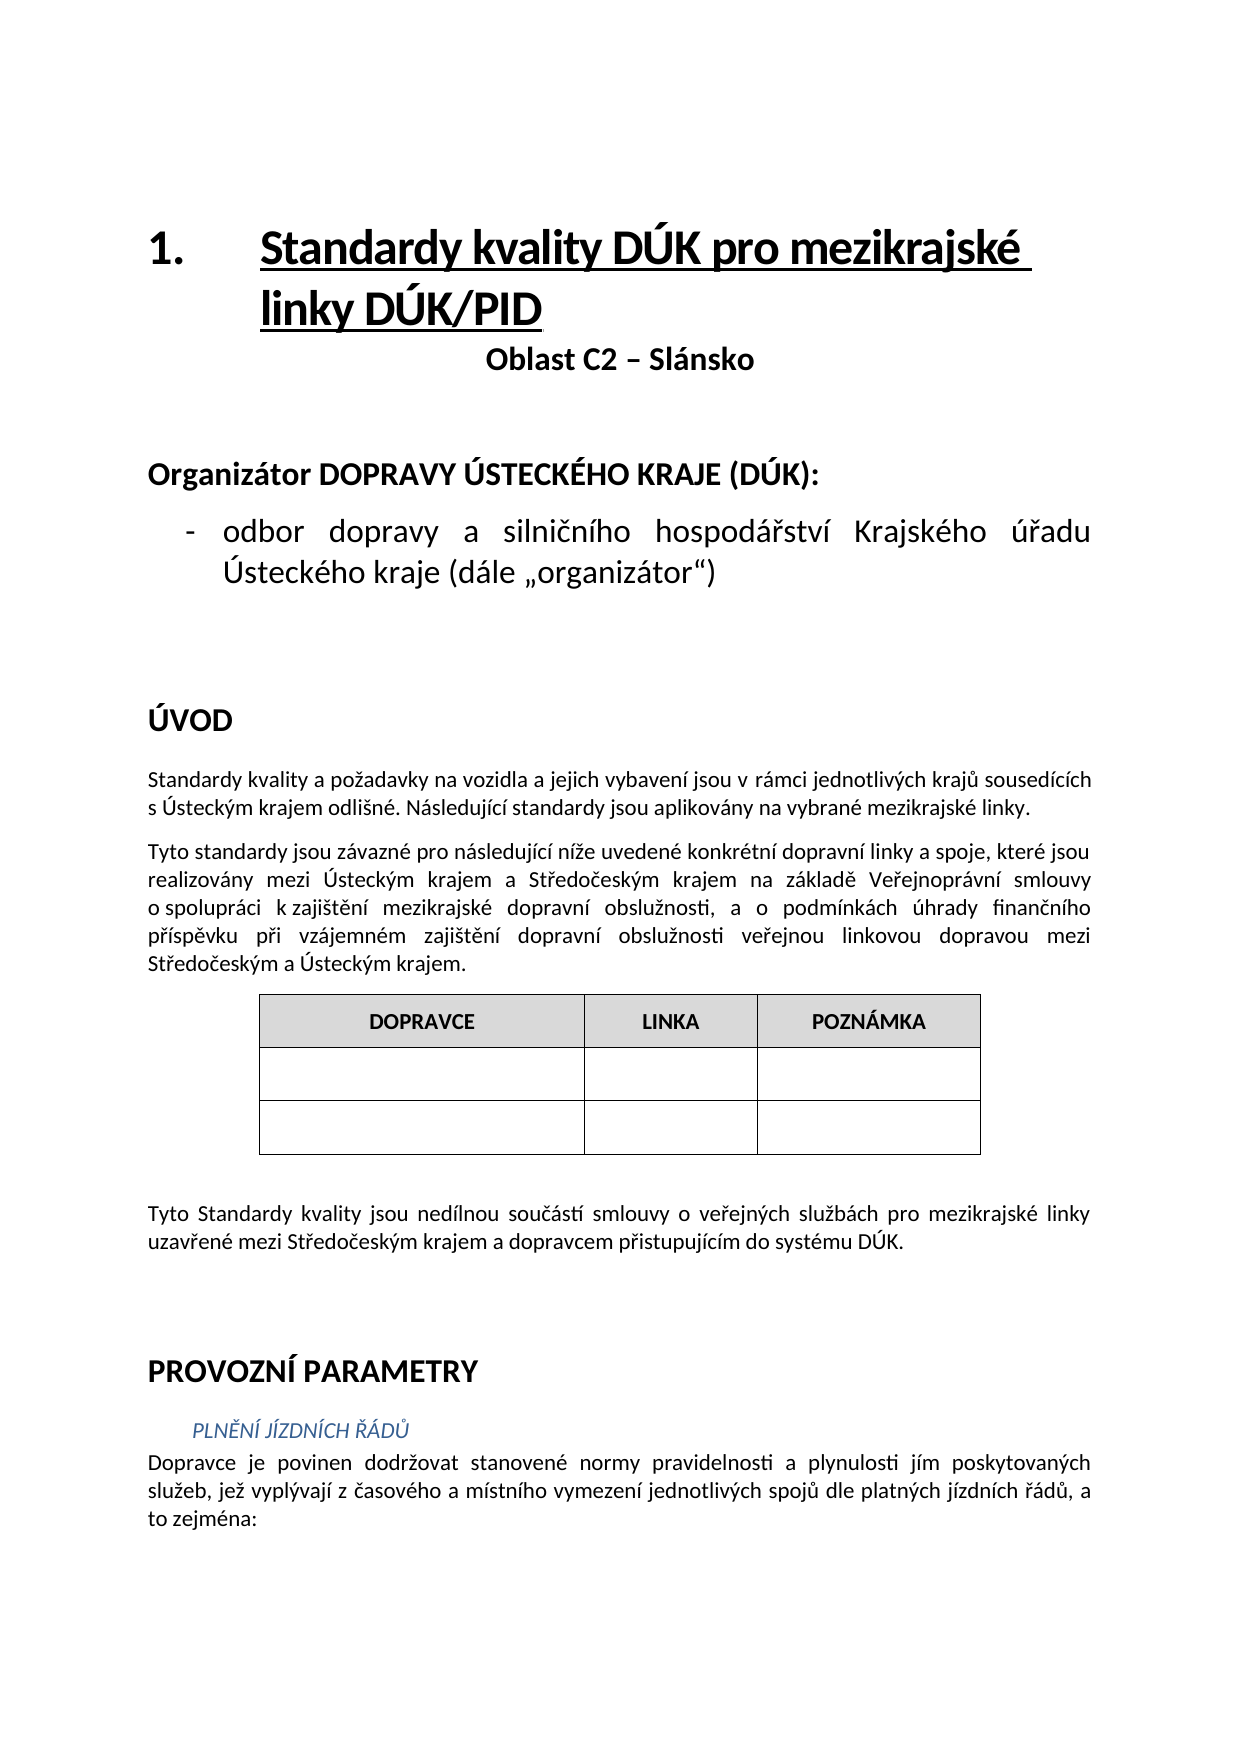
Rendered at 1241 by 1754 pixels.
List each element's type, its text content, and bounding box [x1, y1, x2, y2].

table_cell [585, 1101, 757, 1153]
text Oblast C2 – Slánsko [148, 338, 1092, 379]
table_cell [260, 1048, 584, 1100]
table_cell [585, 1048, 757, 1100]
text Tyto Standardy kvality jsou nedílnou součástí smlouvy o veřejných službách pro mezikrajské linky uzavřené mezi Středočeským krajem a dopravcem přistupujícím do systému DÚK. [148, 1199, 1092, 1255]
table_header LINKA [585, 995, 757, 1047]
text Standardy kvality a požadavky na vozidla a jejich vybavení jsou v rámci jednotlivých krajů sousedících s Ústeckým krajem odlišné. Následující standardy jsou aplikovány na vybrané mezikrajské linky. [148, 765, 1092, 821]
title Standardy kvality DÚK pro mezikrajské linky DÚK/PID [148, 216, 1092, 338]
text Organizátor DOPRAVY ÚSTECKÉHO KRAJE (DÚK): [148, 453, 1092, 493]
table_cell [758, 1048, 980, 1100]
text Dopravce je povinen dodržovat stanovené normy pravidelnosti a plynulosti jím poskytovaných služeb, jež vyplývají z časového a místního vymezení jednotlivých spojů dle platných jízdních řádů, a to zejména: [148, 1448, 1092, 1532]
list PLNĚNÍ JÍZDNÍCH ŘÁDŮ [192, 1416, 1092, 1444]
table_cell [758, 1101, 980, 1153]
table_header DOPRAVCE [260, 995, 584, 1047]
table_header POZNÁMKA [758, 995, 980, 1047]
subtitle ÚVOD [148, 699, 1092, 740]
table_cell [260, 1101, 584, 1153]
list odbor dopravy a silničního hospodářství Krajského úřadu Ústeckého kraje (dále „organizátor“) [185, 510, 1092, 592]
subtitle PROVOZNÍ PARAMETRY [148, 1350, 1092, 1391]
text Tyto standardy jsou závazné pro následující níže uvedené konkrétní dopravní linky a spoje, které jsou realizovány mezi Ústeckým krajem a Středočeským krajem na základě Veřejnoprávní smlouvy o spolupráci k zajištění mezikrajské dopravní obslužnosti, a o podmínkách úhrady finančního příspěvku při vzájemném zajištění dopravní obslužnosti veřejnou linkovou dopravou mezi Středočeským a Ústeckým krajem. [148, 837, 1092, 977]
